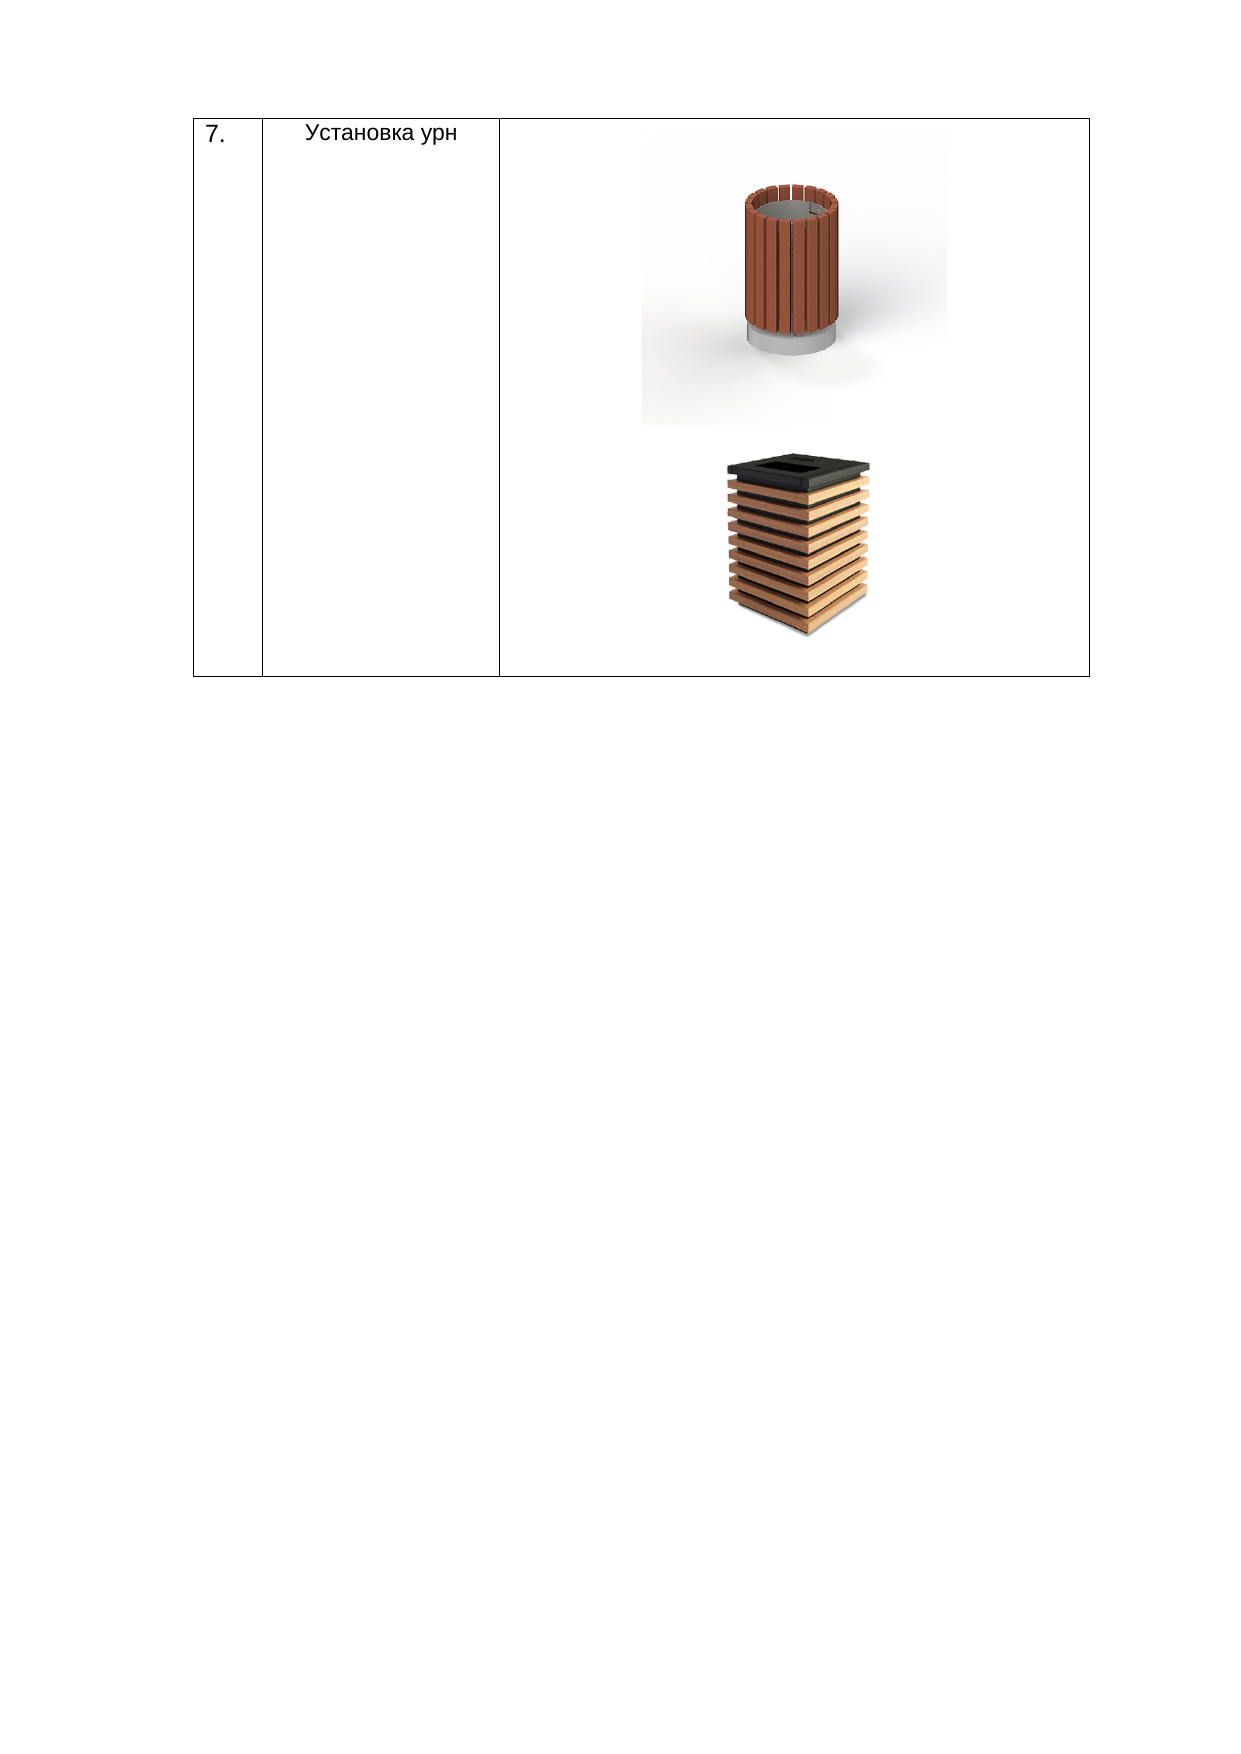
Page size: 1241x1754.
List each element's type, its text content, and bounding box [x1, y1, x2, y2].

picture [641, 119, 948, 426]
table_cell Установка урн [263, 119, 499, 676]
table_cell [194, 119, 262, 676]
table_cell [500, 119, 1089, 676]
picture [643, 429, 946, 652]
